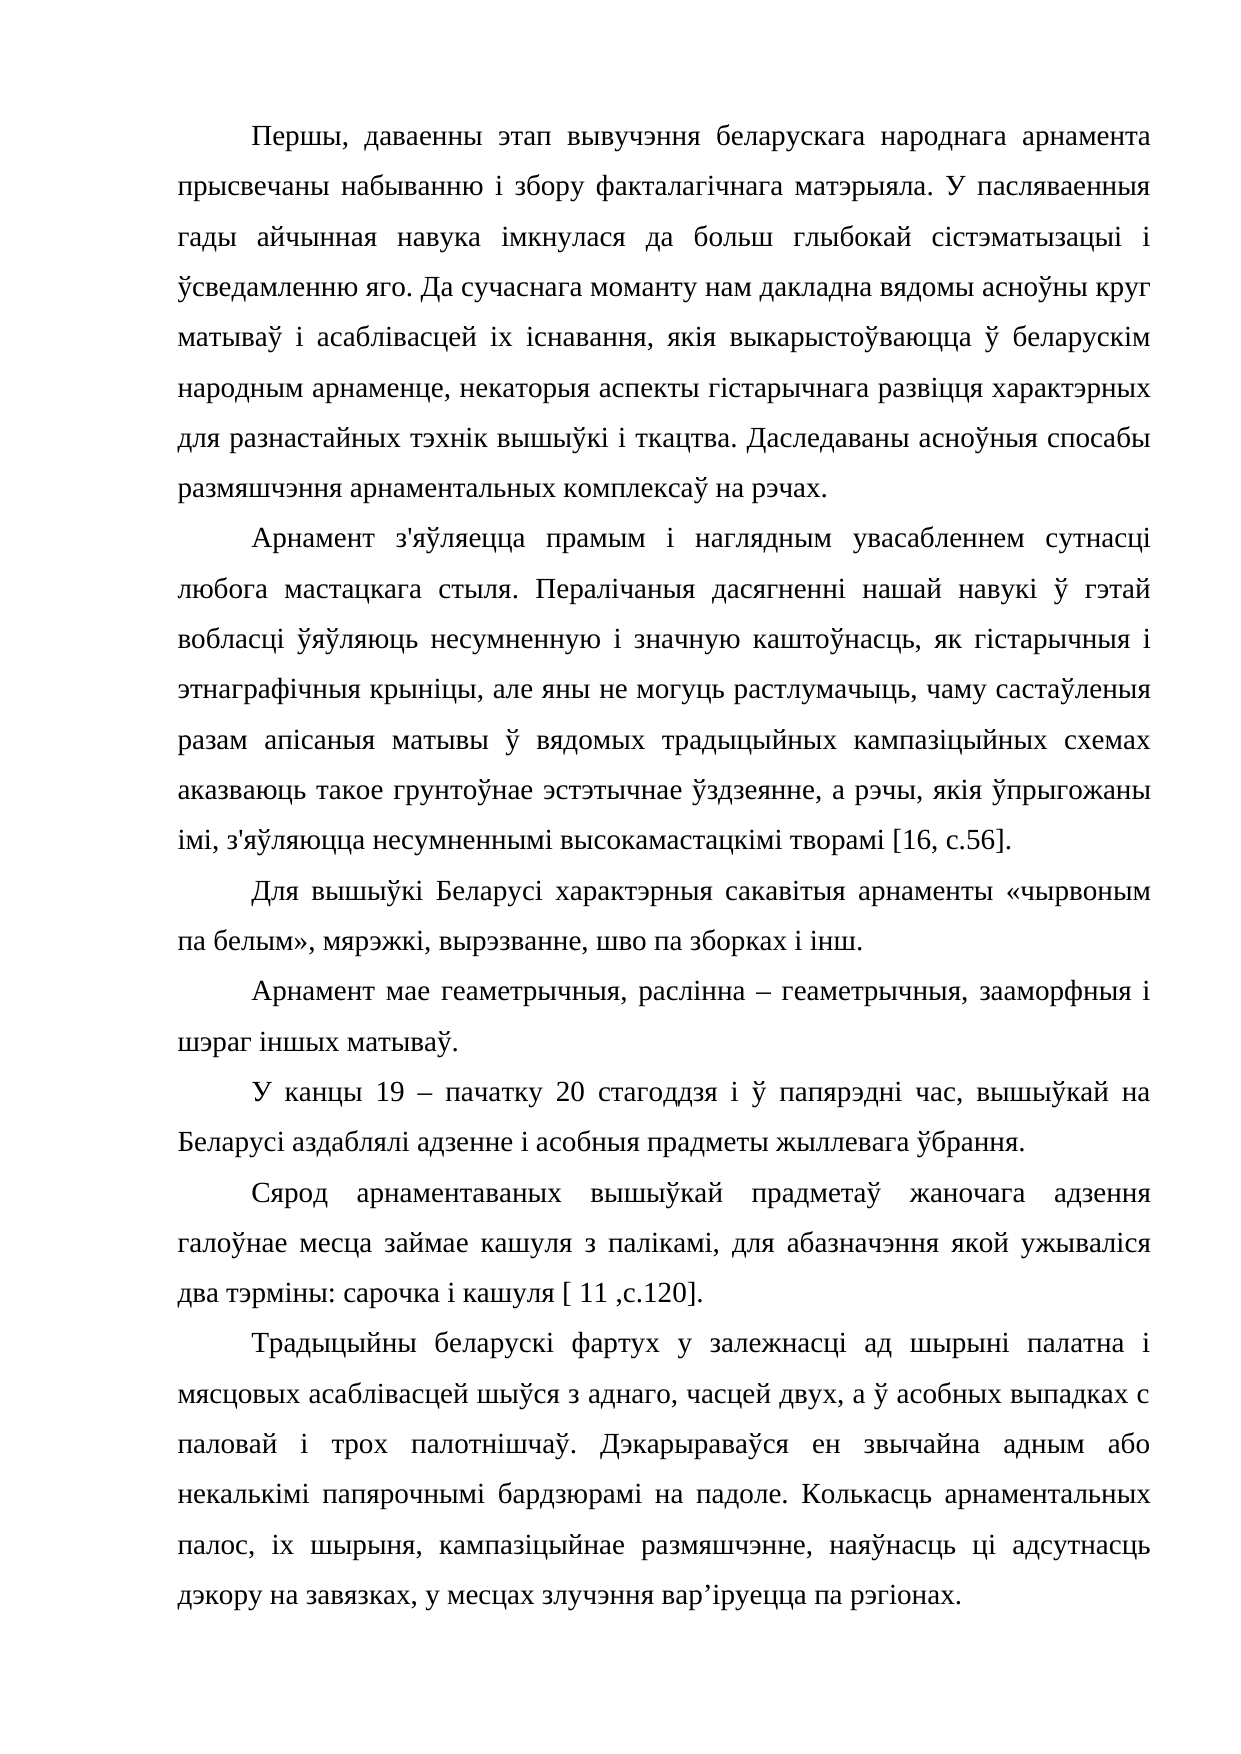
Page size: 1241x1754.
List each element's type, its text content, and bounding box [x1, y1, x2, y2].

text Арнамент з'яўляецца прамым і наглядным увасабленнем сутнасці любога мастацкага стыля. Пералічаныя дасягненні нашай навукі ў гэтай вобласці ўяўляюць несумненную і значную каштоўнасць, як гістарычныя і этнаграфічныя крыніцы, але яны не могуць растлумачыць, чаму састаўленыя разам апісаныя матывы ў вядомых традыцыйных кампазіцыйных схемах аказваюць такое грунтоўнае эстэтычнае ўздзеянне, а рэчы, якія ўпрыгожаны імі, з'яўляюцца несумненнымі высокамастацкімі творамі [16, с.56]. [177, 521, 1152, 856]
text Арнамент мае геаметрычныя, раслінна – геаметрычныя, зааморфныя і шэраг іншых матываў. [177, 973, 1152, 1057]
text Традыцыйны беларускі фартух у залежнасці ад шырыні палатна і мясцовых асаблівасцей шыўся з аднаго, часцей двух, а ў асобных выпадках с паловай і трох палотнішчаў. Дэкарыраваўся ен звычайна адным або некалькімі папярочнымі бардзюрамі на падоле. Колькасць арнаментальных палос, іх шырыня, кампазіцыйнае размяшчэнне, наяўнасць ці адсутнасць дэкору на завязках, у месцах злучэння вар’іруецца па рэгіонах. [177, 1326, 1152, 1611]
text Для вышыўкі Беларусі характэрныя сакавітыя арнаменты «чырвоным па белым», мярэжкі, вырэзванне, шво па зборках і інш. [177, 873, 1152, 957]
text У канцы 19 – пачатку 20 стагоддзя і ў папярэдні час, вышыўкай на Беларусі аздаблялі адзенне і асобныя прадметы жыллевага ўбрання. [177, 1074, 1152, 1158]
text Сярод арнаментаваных вышыўкай прадметаў жаночага адзення галоўнае месца займае кашуля з палікамі, для абазначэння якой ужываліся два тэрміны: сарочка і кашуля [ 11 ,с.120]. [177, 1175, 1152, 1309]
text Першы, даваенны этап вывучэння беларускага народнага арнамента прысвечаны набыванню і збору факталагічнага матэрыяла. У пасляваенныя гады айчынная навука імкнулася да больш глыбокай сістэматызацыі і ўсведамленню яго. Да сучаснага моманту нам дакладна вядомы асноўны круг матываў і асаблівасцей іх існавання, якія выкарыстоўваюцца ў беларускім народным арнаменце, некаторыя аспекты гістарычнага развіцця характэрных для разнастайных тэхнік вышыўкі і ткацтва. Даследаваны асноўныя спосабы размяшчэння арнаментальных комплексаў на рэчах. [177, 118, 1152, 504]
